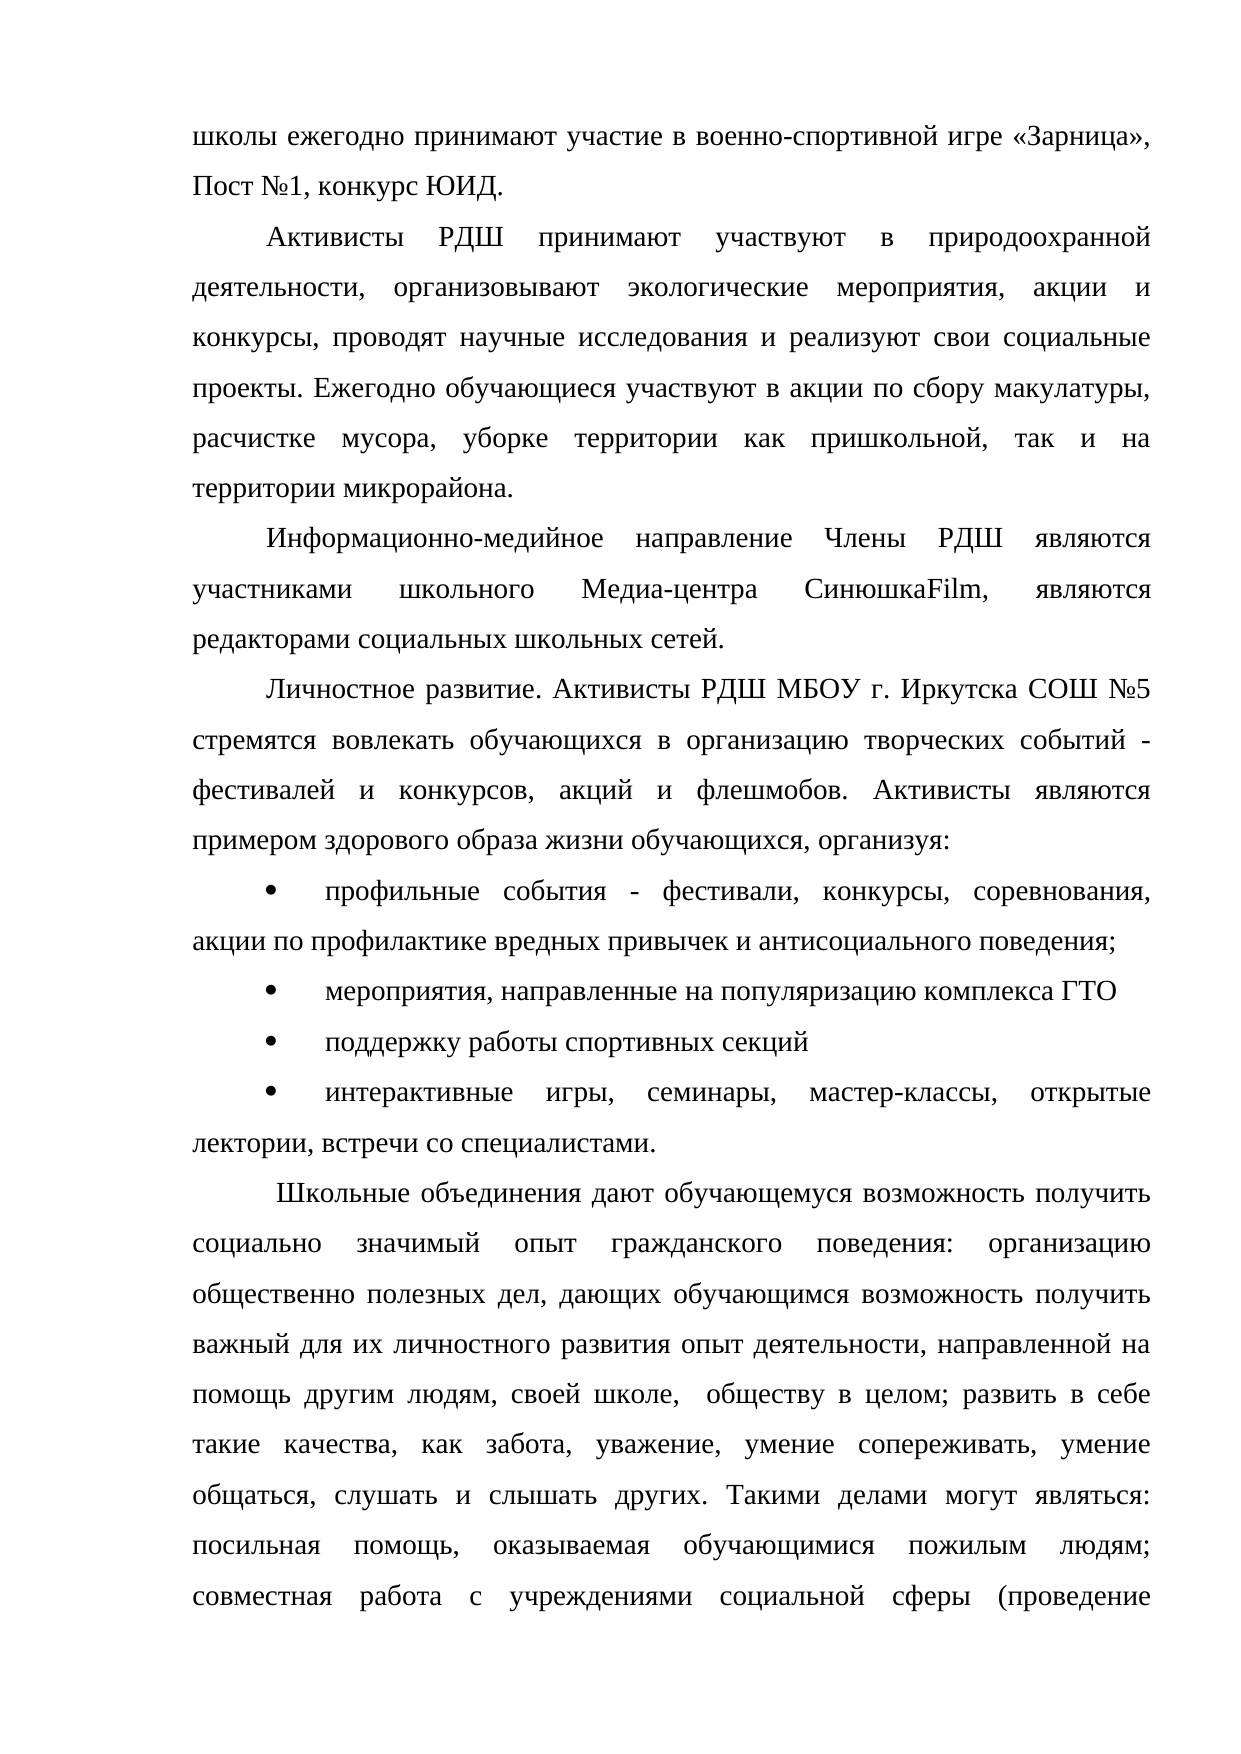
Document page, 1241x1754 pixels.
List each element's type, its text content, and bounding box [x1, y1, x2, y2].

text Активисты РДШ принимают участвуют в природоохранной деятельности, организовывают экологические мероприятия, акции и конкурсы, проводят научные исследования и реализуют свои социальные проекты. Ежегодно обучающиеся участвуют в акции по сбору макулатуры, расчистке мусора, уборке территории как пришкольной, так и на территории микрорайона. [192, 219, 1152, 504]
list профильные события - фестивали, конкурсы, соревнования, акции по профилактике вредных привычек и антисоциального поведения; [192, 873, 1152, 957]
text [192, 1175, 1152, 1611]
list поддержку работы спортивных секций [192, 1024, 1152, 1058]
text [192, 118, 1152, 202]
text Личностное развитие. Активисты РДШ МБОУ г. Иркутска СОШ №5 стремятся вовлекать обучающихся в организацию творческих событий - фестивалей и конкурсов, акций и флешмобов. Активисты являются примером здорового образа жизни обучающихся, организуя: [192, 672, 1152, 856]
list мероприятия, направленные на популяризацию комплекса ГТО [192, 973, 1152, 1007]
list интерактивные игры, семинары, мастер-классы, открытые лектории, встречи со специалистами. [192, 1074, 1152, 1158]
text Информационно-медийное направление Члены РДШ являются участниками школьного Медиа-центра СинюшкаFilm, являются редакторами социальных школьных сетей. [192, 521, 1152, 655]
